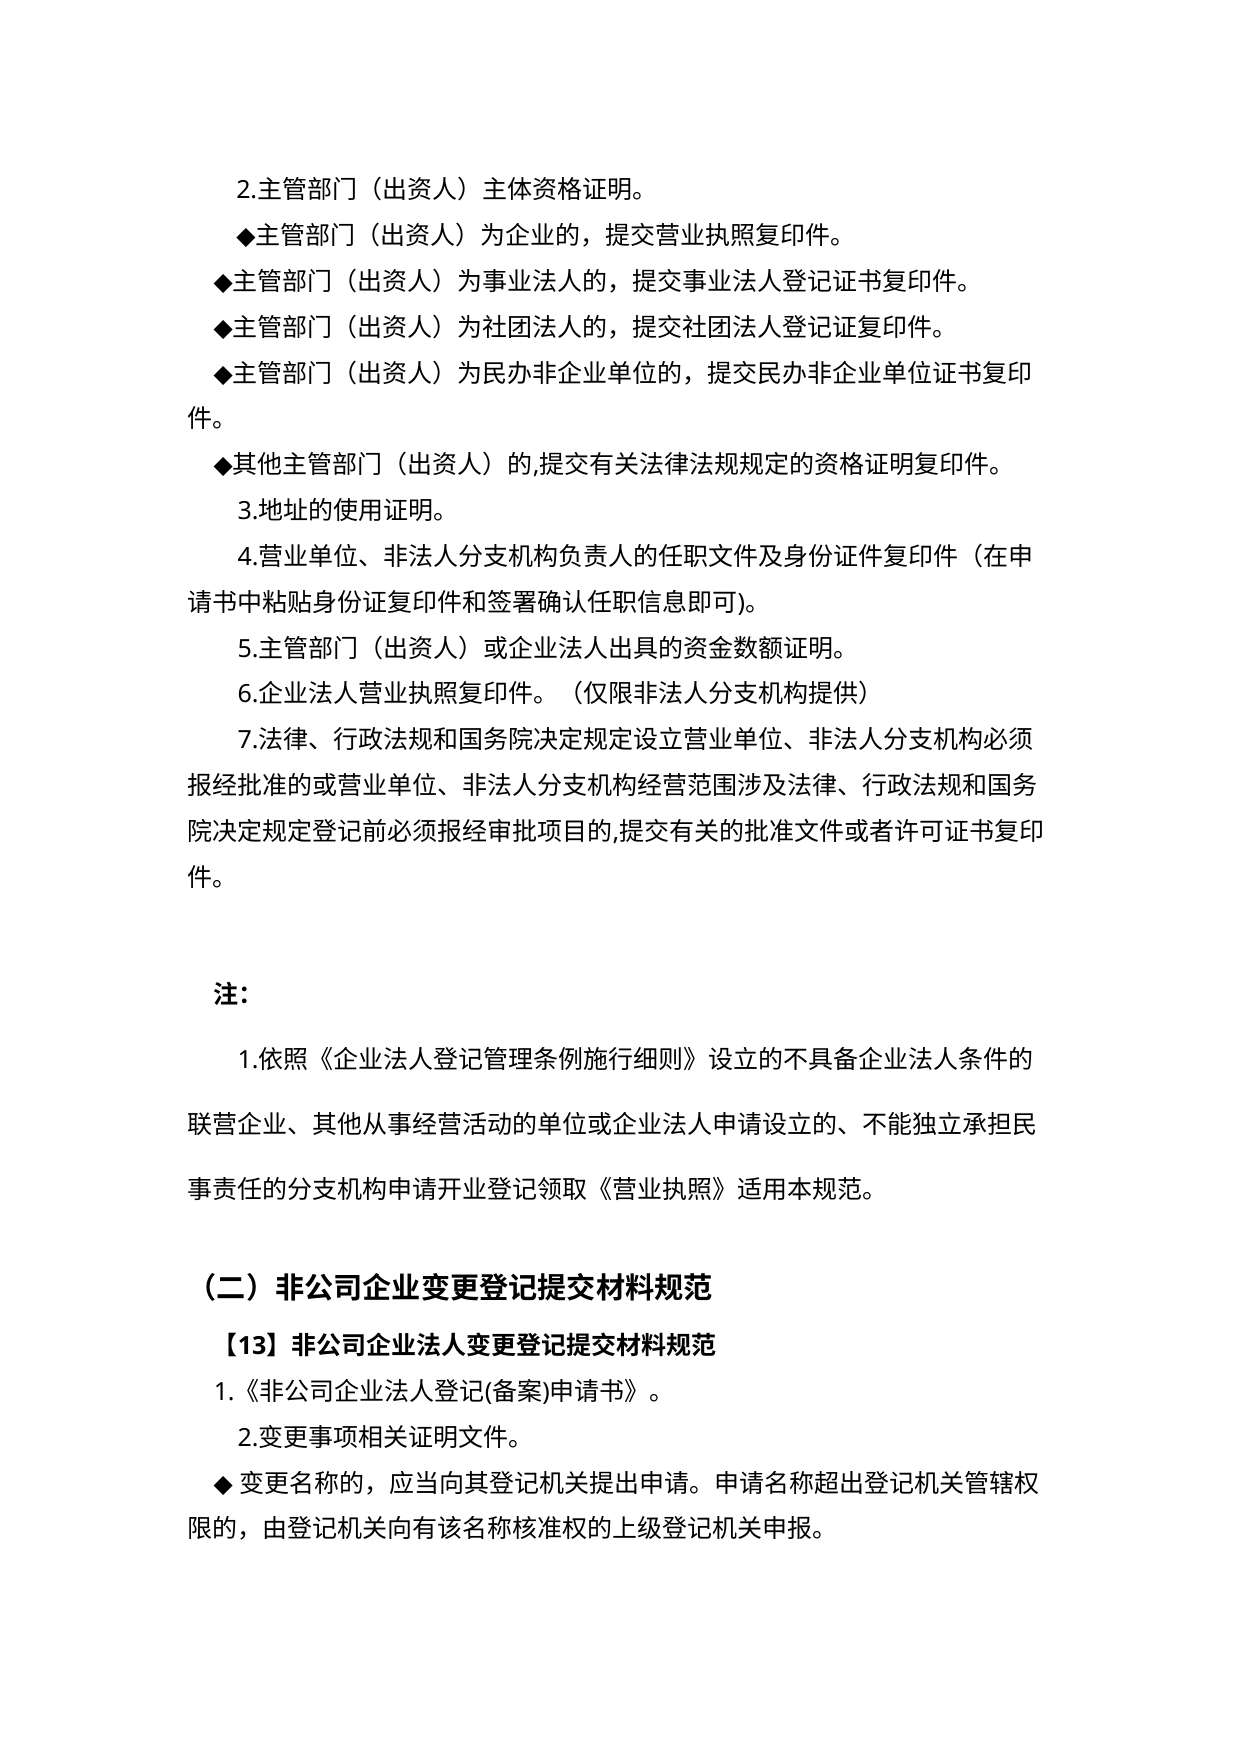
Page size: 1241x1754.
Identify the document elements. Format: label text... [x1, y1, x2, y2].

text 5.主管部门（出资人）或企业法人出具的资金数额证明。 [237, 620, 1053, 666]
text 2.变更事项相关证明文件。 [187, 1409, 1053, 1455]
text ◆ 变更名称的，应当向其登记机关提出申请。申请名称超出登记机关管辖权限的，由登记机关向有该名称核准权的上级登记机关申报。 [187, 1455, 1053, 1547]
text ◆其他主管部门（出资人）的,提交有关法律法规规定的资格证明复印件。 [187, 437, 1053, 483]
text （二）非公司企业变更登记提交材料规范 [187, 1253, 1053, 1318]
text 6.企业法人营业执照复印件。（仅限非法人分支机构提供） [237, 666, 1053, 712]
text ◆主管部门（出资人）为事业法人的，提交事业法人登记证书复印件。 [187, 254, 1053, 299]
text 7.法律、行政法规和国务院决定规定设立营业单位、非法人分支机构必须报经批准的或营业单位、非法人分支机构经营范围涉及法律、行政法规和国务院决定规定登记前必须报经审批项目的,提交有关的批准文件或者许可证书复印件。 [187, 712, 1053, 895]
text 2.主管部门（出资人）主体资格证明。 [187, 162, 1053, 208]
text 注： [187, 960, 1053, 1025]
text ◆主管部门（出资人）为企业的，提交营业执照复印件。 [187, 208, 1053, 254]
text ◆主管部门（出资人）为社团法人的，提交社团法人登记证复印件。 [187, 299, 1053, 345]
text 4.营业单位、非法人分支机构负责人的任职文件及身份证件复印件（在申请书中粘贴身份证复印件和签署确认任职信息即可)。 [187, 529, 1053, 620]
text 1.《非公司企业法人登记(备案)申请书》。 [187, 1364, 1053, 1409]
text ◆主管部门（出资人）为民办非企业单位的，提交民办非企业单位证书复印件。 [187, 345, 1053, 437]
text 【13】非公司企业法人变更登记提交材料规范 [187, 1318, 1053, 1364]
text 3.地址的使用证明。 [237, 483, 1053, 529]
text 1.依照《企业法人登记管理条例施行细则》设立的不具备企业法人条件的联营企业、其他从事经营活动的单位或企业法人申请设立的、不能独立承担民事责任的分支机构申请开业登记领取《营业执照》适用本规范。 [187, 1025, 1053, 1220]
